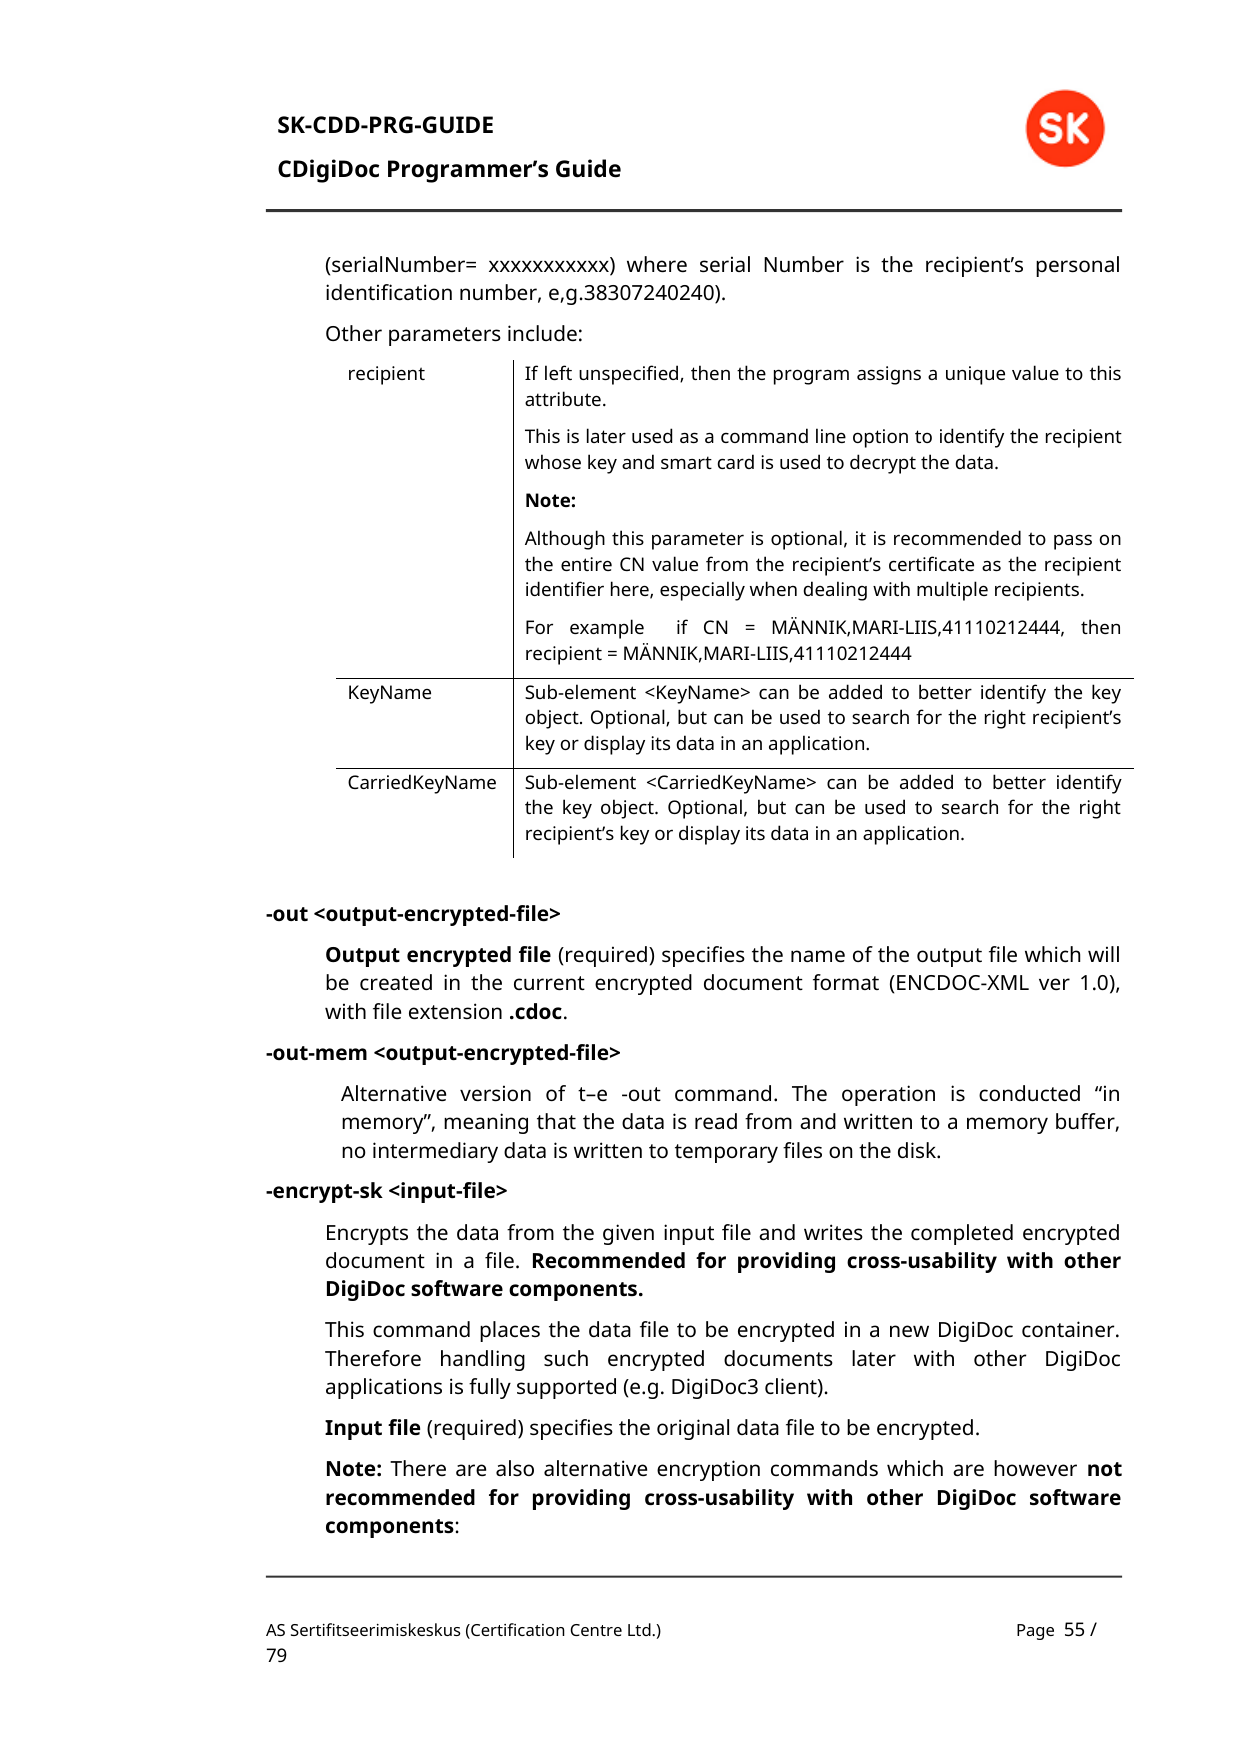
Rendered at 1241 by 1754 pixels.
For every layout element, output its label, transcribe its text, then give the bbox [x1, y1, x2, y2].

table_cell Sub-element <CarriedKeyName> can be added to better identify the key object. Optional, but can be used to search for the right recipient’s key or display its data in an application. [514, 769, 1133, 858]
text Alternative version of t–e -out command. The operation is conducted “in memory”, meaning that the data is read from and written to a memory buffer, no intermediary data is written to temporary files on the disk. [341, 1079, 1122, 1164]
table_header recipient [336, 360, 513, 678]
text -out <output-encrypted-file> [266, 899, 1122, 928]
text Input file (required) specifies the original data file to be encrypted. [325, 1413, 1122, 1442]
text -out-mem <output-encrypted-file> [266, 1038, 1122, 1066]
text This command places the data file to be encrypted in a new DigiDoc container. Therefore handling such encrypted documents later with other DigiDoc applications is fully supported (e.g. DigiDoc3 client). [325, 1315, 1122, 1401]
picture [1024, 88, 1110, 170]
text Note: There are also alternative encryption commands which are however not recommended for providing cross-usability with other DigiDoc software components: [325, 1454, 1122, 1539]
table_cell Sub-element <KeyName> can be added to better identify the key object. Optional, but can be used to search for the right recipient’s key or display its data in an application. [514, 679, 1133, 768]
table_cell KeyName [336, 679, 513, 768]
table_cell CarriedKeyName [336, 769, 513, 858]
text Encrypts the data from the given input file and writes the completed encrypted document in a file. Recommended for providing cross-usability with other DigiDoc software components. [325, 1218, 1122, 1303]
table_header If left unspecified, then the program assigns a unique value to this attribute. This is later used as a command line option to identify the recipient whose key and smart card is used to decrypt the data. Note: Although this parameter is optional, it is recommended to pass on the entire CN value from the recipient’s certificate as the recipient identifier here, especially when dealing with multiple recipients. For example if CN = MÄNNIK,MARI-LIIS,41110212444, then recipient = MÄNNIK,MARI-LIIS,41110212444 [514, 360, 1133, 678]
text -encrypt-sk <input-file> [266, 1177, 1122, 1205]
text Output encrypted file (required) specifies the name of the output file which will be created in the current encrypted document format (ENCDOC-XML ver 1.0), with file extension .cdoc. [325, 940, 1122, 1025]
text Other parameters include: [325, 319, 1122, 348]
